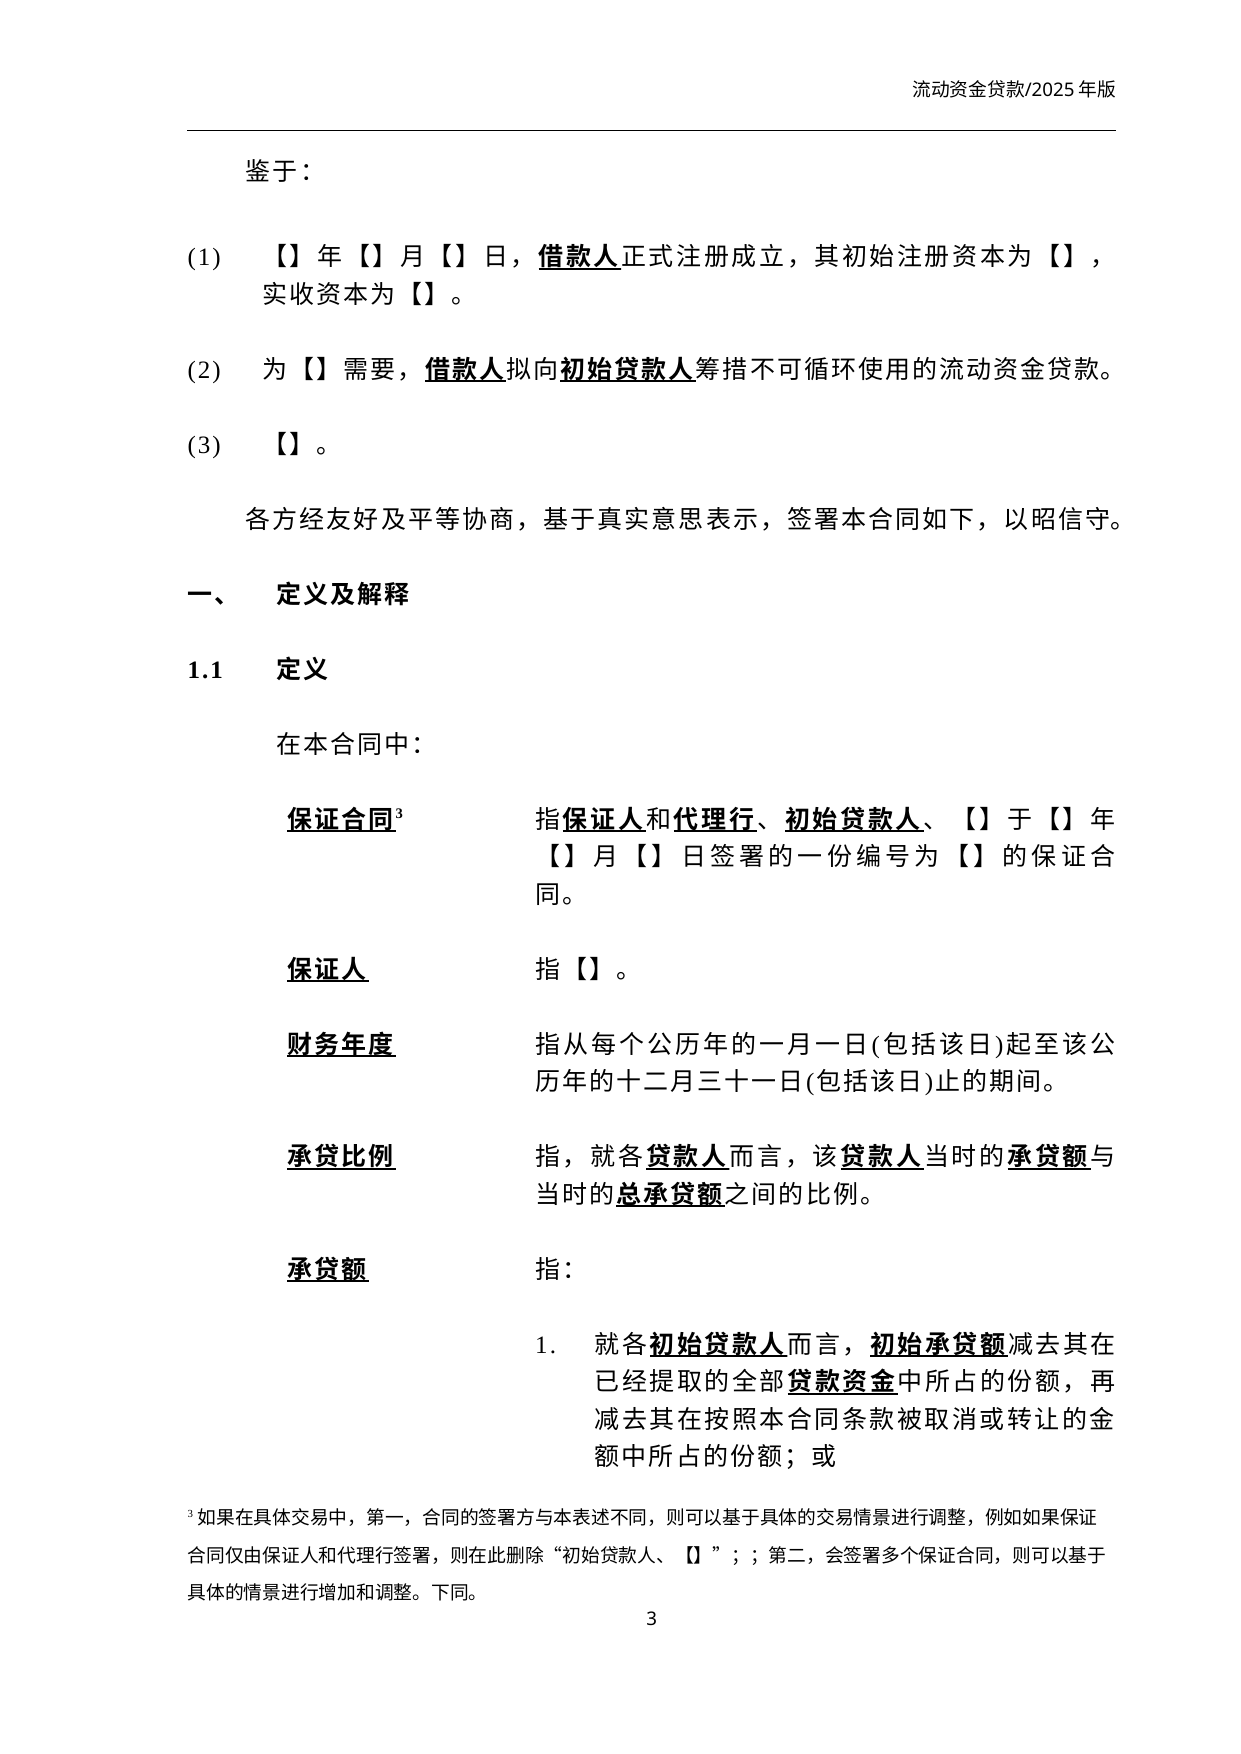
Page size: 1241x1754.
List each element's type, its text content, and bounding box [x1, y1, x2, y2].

table_cell 指从每个公历年的一月一日(包括该日)起至该公历年的十二月三十一日(包括该日)止的期间。 [524, 1023, 1127, 1136]
table_cell 指，就各贷款人而言，该贷款人当时的承贷额与当时的总承贷额之间的比例。 [524, 1136, 1127, 1248]
text 在本合同中： [276, 723, 1116, 761]
text 各方经友好及平等协商，基于真实意思表示，签署本合同如下，以昭信守。 [187, 498, 1116, 536]
text 鉴于： [187, 150, 1116, 187]
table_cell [524, 1248, 1127, 1473]
text 一、 定义及解释 [187, 573, 1116, 611]
list 【】。 [187, 423, 1116, 461]
table_cell 保证人 [276, 948, 524, 1023]
table_cell 承贷额 [276, 1248, 524, 1473]
table_cell 指【】。 [524, 948, 1127, 1023]
table_header 保证合同 [276, 798, 524, 948]
table_cell 承贷比例 [276, 1136, 524, 1248]
list 定义 [187, 648, 1116, 686]
table_cell 财务年度 [276, 1023, 524, 1136]
list 【】年【】月【】日，借款人正式注册成立，其初始注册资本为【】，实收资本为【】。 [187, 236, 1116, 311]
list 为【】需要，借款人拟向初始贷款人筹措不可循环使用的流动资金贷款。 [187, 348, 1116, 386]
table_header 指保证人和代理行、初始贷款人、【】于【】年【】月【】日签署的一份编号为【】的保证合同。 [524, 798, 1127, 948]
